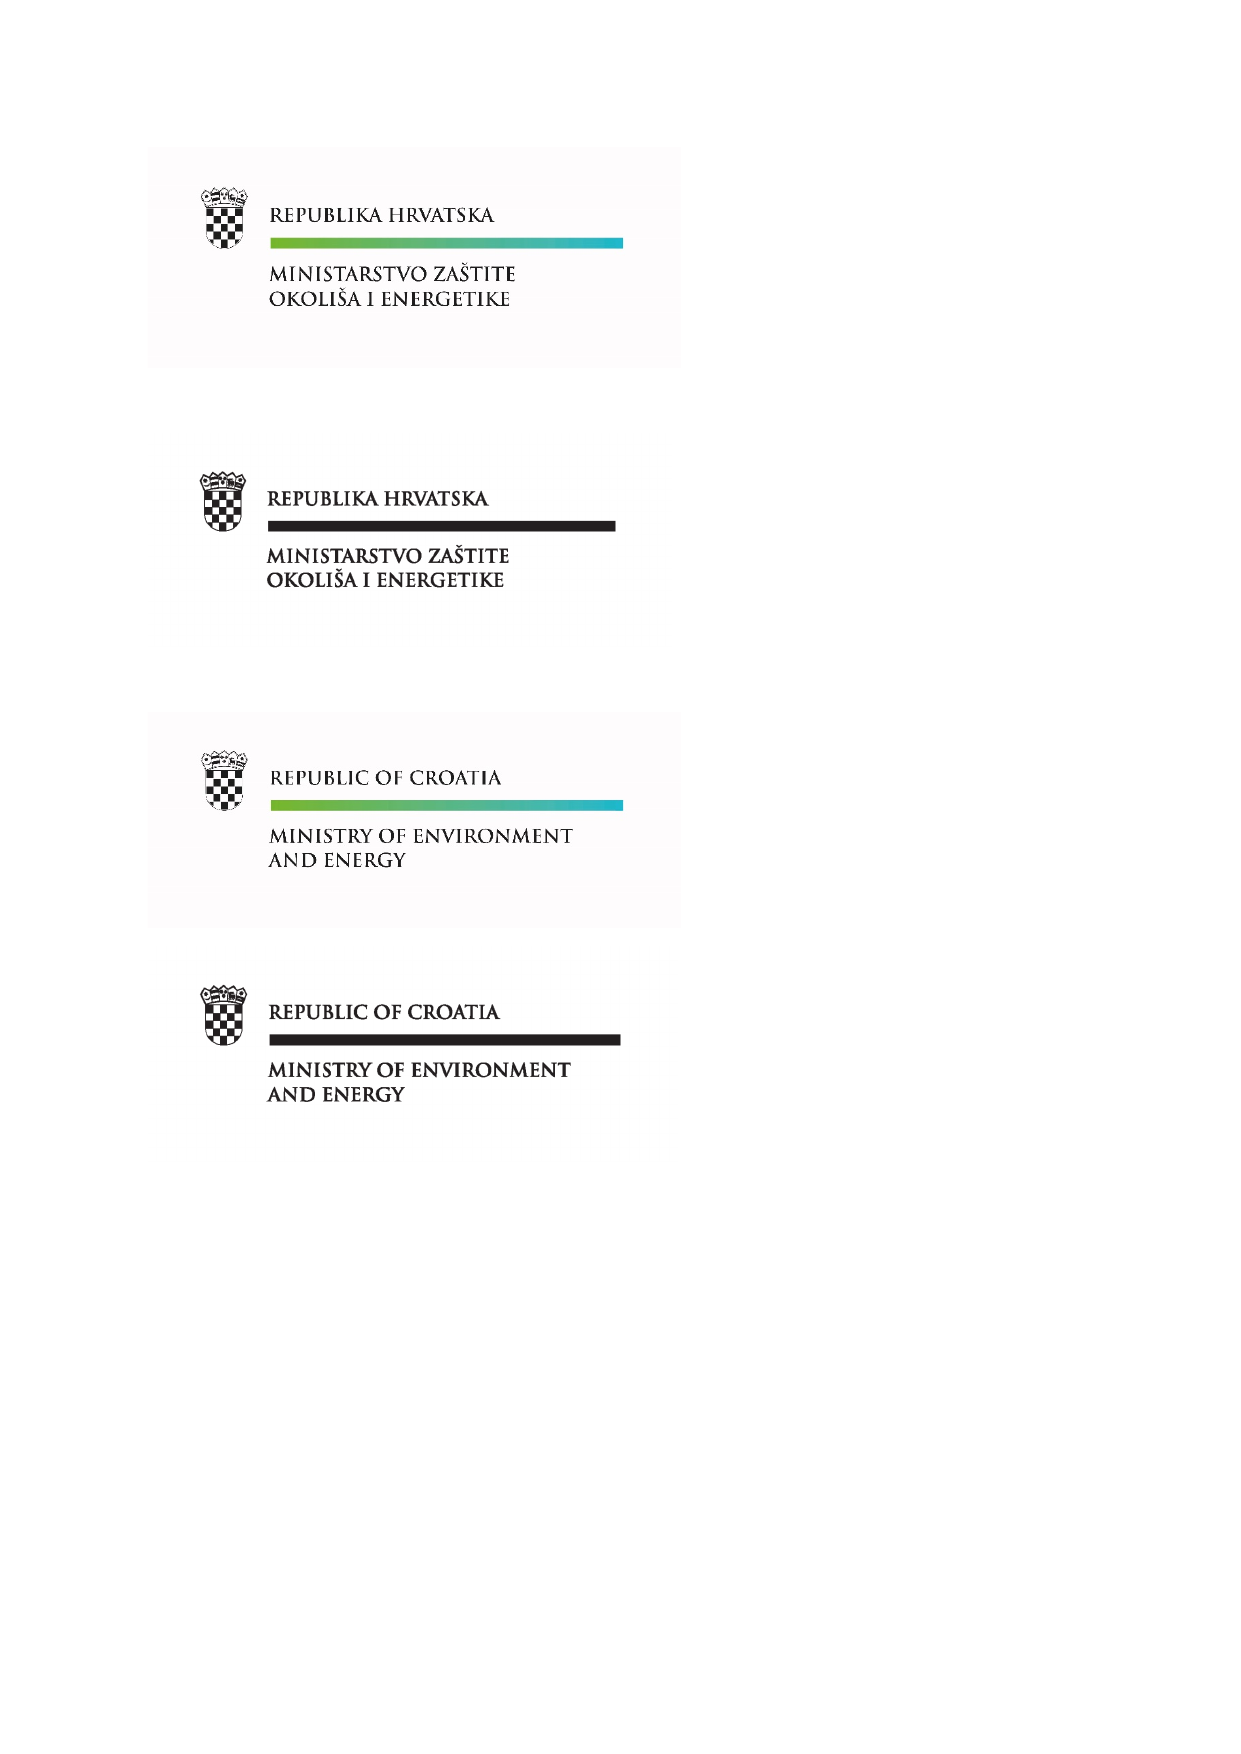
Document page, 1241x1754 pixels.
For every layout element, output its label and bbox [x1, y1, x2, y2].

picture [147, 147, 682, 368]
picture [147, 712, 682, 928]
